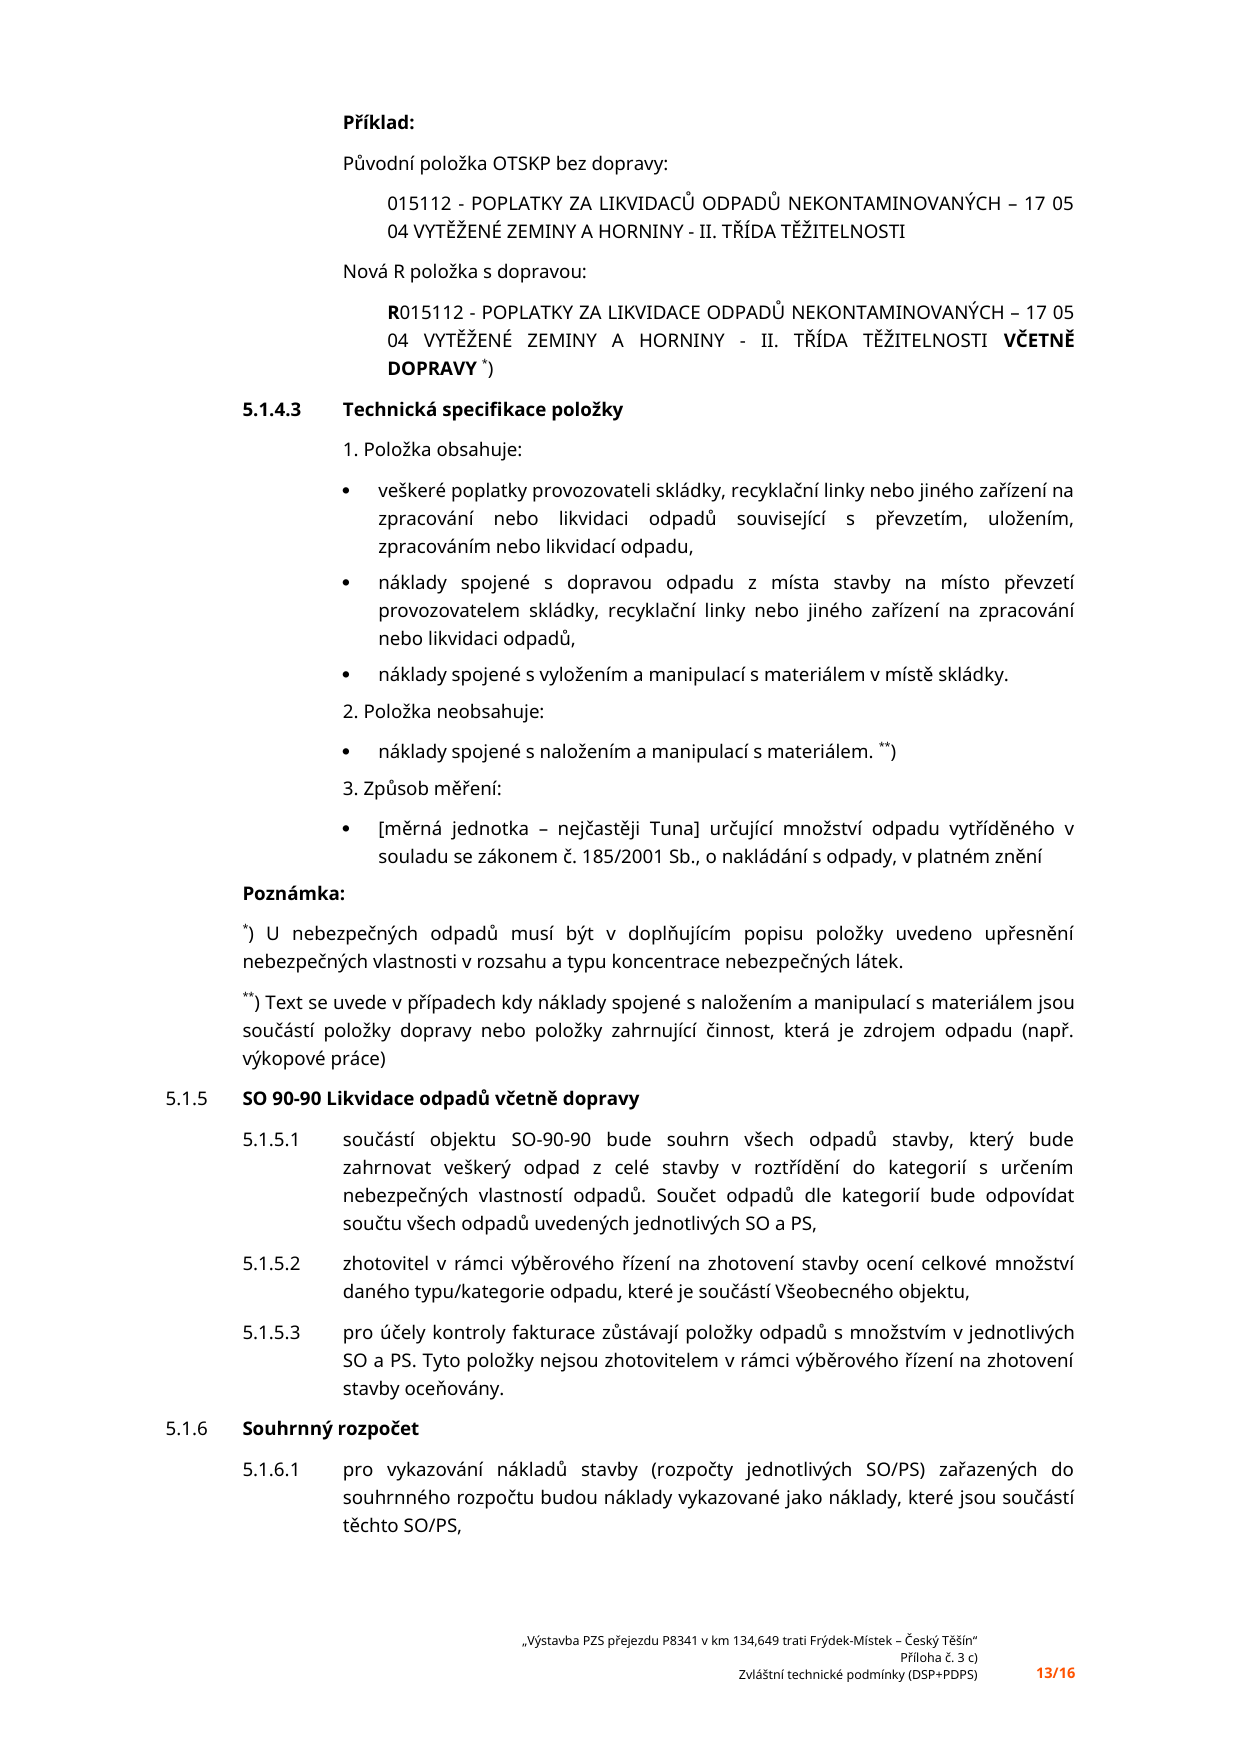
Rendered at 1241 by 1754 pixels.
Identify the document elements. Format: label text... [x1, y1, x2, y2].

text **) Text se uvede v případech kdy náklady spojené s naložením a manipulací s materiálem jsou součástí položky dopravy nebo položky zahrnující činnost, která je zdrojem odpadu (např. výkopové práce) [242, 989, 1075, 1071]
text Původní položka OTSKP bez dopravy: [343, 150, 1075, 175]
list SO 90-90 Likvidace odpadů včetně dopravy [165, 1086, 1075, 1111]
list náklady spojené s dopravou odpadu z místa stavby na místo převzetí provozovatelem skládky, recyklační linky nebo jiného zařízení na zpracování nebo likvidaci odpadů, [343, 569, 1075, 651]
list součástí objektu SO-90-90 bude souhrn všech odpadů stavby, který bude zahrnovat veškerý odpad z celé stavby v roztřídění do kategorií s určením nebezpečných vlastností odpadů. Součet odpadů dle kategorií bude odpovídat součtu všech odpadů uvedených jednotlivých SO a PS, [242, 1126, 1075, 1236]
list [měrná jednotka – nejčastěji Tuna] určující množství odpadu vytříděného v souladu se zákonem č. 185/2001 Sb., o nakládání s odpady, v platném znění [343, 816, 1075, 869]
text Příklad: [343, 109, 1075, 135]
text 3. Způsob měření: [343, 775, 1075, 801]
text Poznámka: [242, 880, 1075, 905]
text Nová R položka s dopravou: [343, 259, 1075, 284]
text 015112 - POPLATKY ZA LIKVIDACŮ ODPADŮ NEKONTAMINOVANÝCH – 17 05 04 VYTĚŽENÉ ZEMINY A HORNINY - II. TŘÍDA TĚŽITELNOSTI [387, 190, 1075, 244]
list pro vykazování nákladů stavby (rozpočty jednotlivých SO/PS) zařazených do souhrnného rozpočtu budou náklady vykazované jako náklady, které jsou součástí těchto SO/PS, [242, 1456, 1075, 1538]
text 2. Položka neobsahuje: [343, 698, 1075, 724]
list Technická specifikace položky [242, 396, 1075, 421]
list Souhrnný rozpočet [165, 1416, 1075, 1441]
text *) U nebezpečných odpadů musí být v doplňujícím popisu položky uvedeno upřesnění nebezpečných vlastnosti v rozsahu a typu koncentrace nebezpečných látek. [242, 920, 1075, 974]
text R015112 - POPLATKY ZA LIKVIDACE ODPADŮ NEKONTAMINOVANÝCH – 17 05 04 VYTĚŽENÉ ZEMINY A HORNINY - II. TŘÍDA TĚŽITELNOSTI VČETNĚ DOPRAVY *) [387, 299, 1075, 381]
list pro účely kontroly fakturace zůstávají položky odpadů s množstvím v jednotlivých SO a PS. Tyto položky nejsou zhotovitelem v rámci výběrového řízení na zhotovení stavby oceňovány. [242, 1319, 1075, 1401]
list náklady spojené s vyložením a manipulací s materiálem v místě skládky. [343, 662, 1075, 687]
list zhotovitel v rámci výběrového řízení na zhotovení stavby ocení celkové množství daného typu/kategorie odpadu, které je součástí Všeobecného objektu, [242, 1251, 1075, 1304]
text 1. Položka obsahuje: [343, 436, 1075, 462]
list náklady spojené s naložením a manipulací s materiálem. **) [343, 739, 1075, 764]
list veškeré poplatky provozovateli skládky, recyklační linky nebo jiného zařízení na zpracování nebo likvidaci odpadů související s převzetím, uložením, zpracováním nebo likvidací odpadu, [343, 477, 1075, 558]
